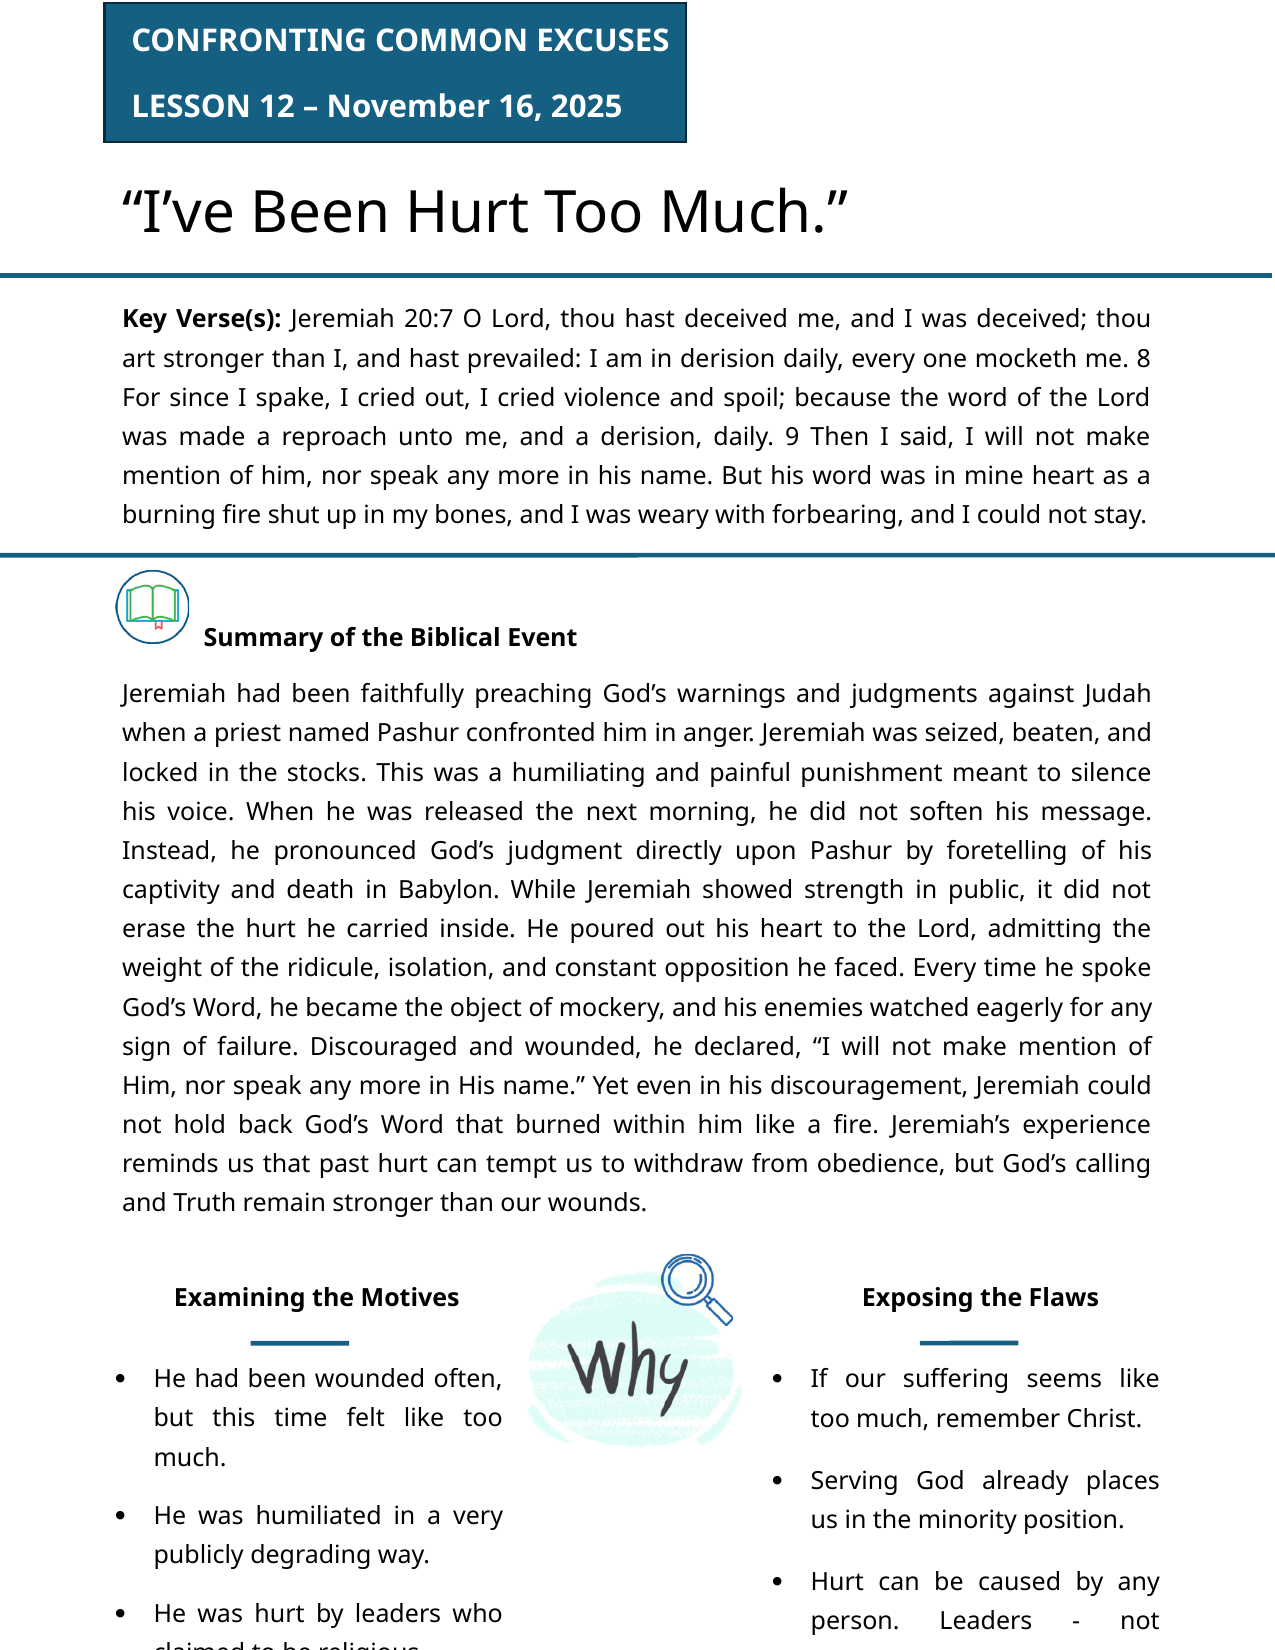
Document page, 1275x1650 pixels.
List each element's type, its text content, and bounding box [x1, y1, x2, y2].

text Examining the Motives Exposing the Flaws [122, 1280, 479, 1314]
text “I’ve Been Hurt Too Much.” [122, 170, 1125, 249]
picture [115, 570, 189, 644]
text Key Verse(s): Jeremiah 20:7 O Lord, thou hast deceived me, and I was deceived; thou art stronger than I, and hast prevailed: I am in derision daily, every one mocketh me. 8 For since I spake, I cried out, I cried violence and spoil; because the word of the Lord was made a reproach unto me, and a derision, daily. 9 Then I said, I will not make mention of him, nor speak any more in his name. But his word was in mine heart as a burning fire shut up in my bones, and I was weary with forbearing, and I could not stay. [122, 301, 1153, 531]
text Examining the Motives Exposing the Flaws [789, 1280, 1153, 1314]
text Jeremiah had been faithfully preaching God’s warnings and judgments against Judah when a priest named Pashur confronted him in anger. Jeremiah was seized, beaten, and locked in the stocks. This was a humiliating and painful punishment meant to silence his voice. When he was released the next morning, he did not soften his message. Instead, he pronounced God’s judgment directly upon Pashur by foretelling of his captivity and death in Babylon. While Jeremiah showed strength in public, it did not erase the hurt he carried inside. He poured out his heart to the Lord, admitting the weight of the ridicule, isolation, and constant opposition he faced. Every time he spoke God’s Word, he became the object of mockery, and his enemies watched eagerly for any sign of failure. Discouraged and wounded, he declared, “I will not make mention of Him, nor speak any more in His name.” Yet even in his discouragement, Jeremiah could not hold back God’s Word that burned within him like a fire. Jeremiah’s experience reminds us that past hurt can tempt us to withdraw from obedience, but God’s calling and Truth remain stronger than our wounds. [122, 676, 1153, 1219]
text Summary of the Biblical Event [122, 620, 1153, 654]
picture [479, 1254, 789, 1462]
